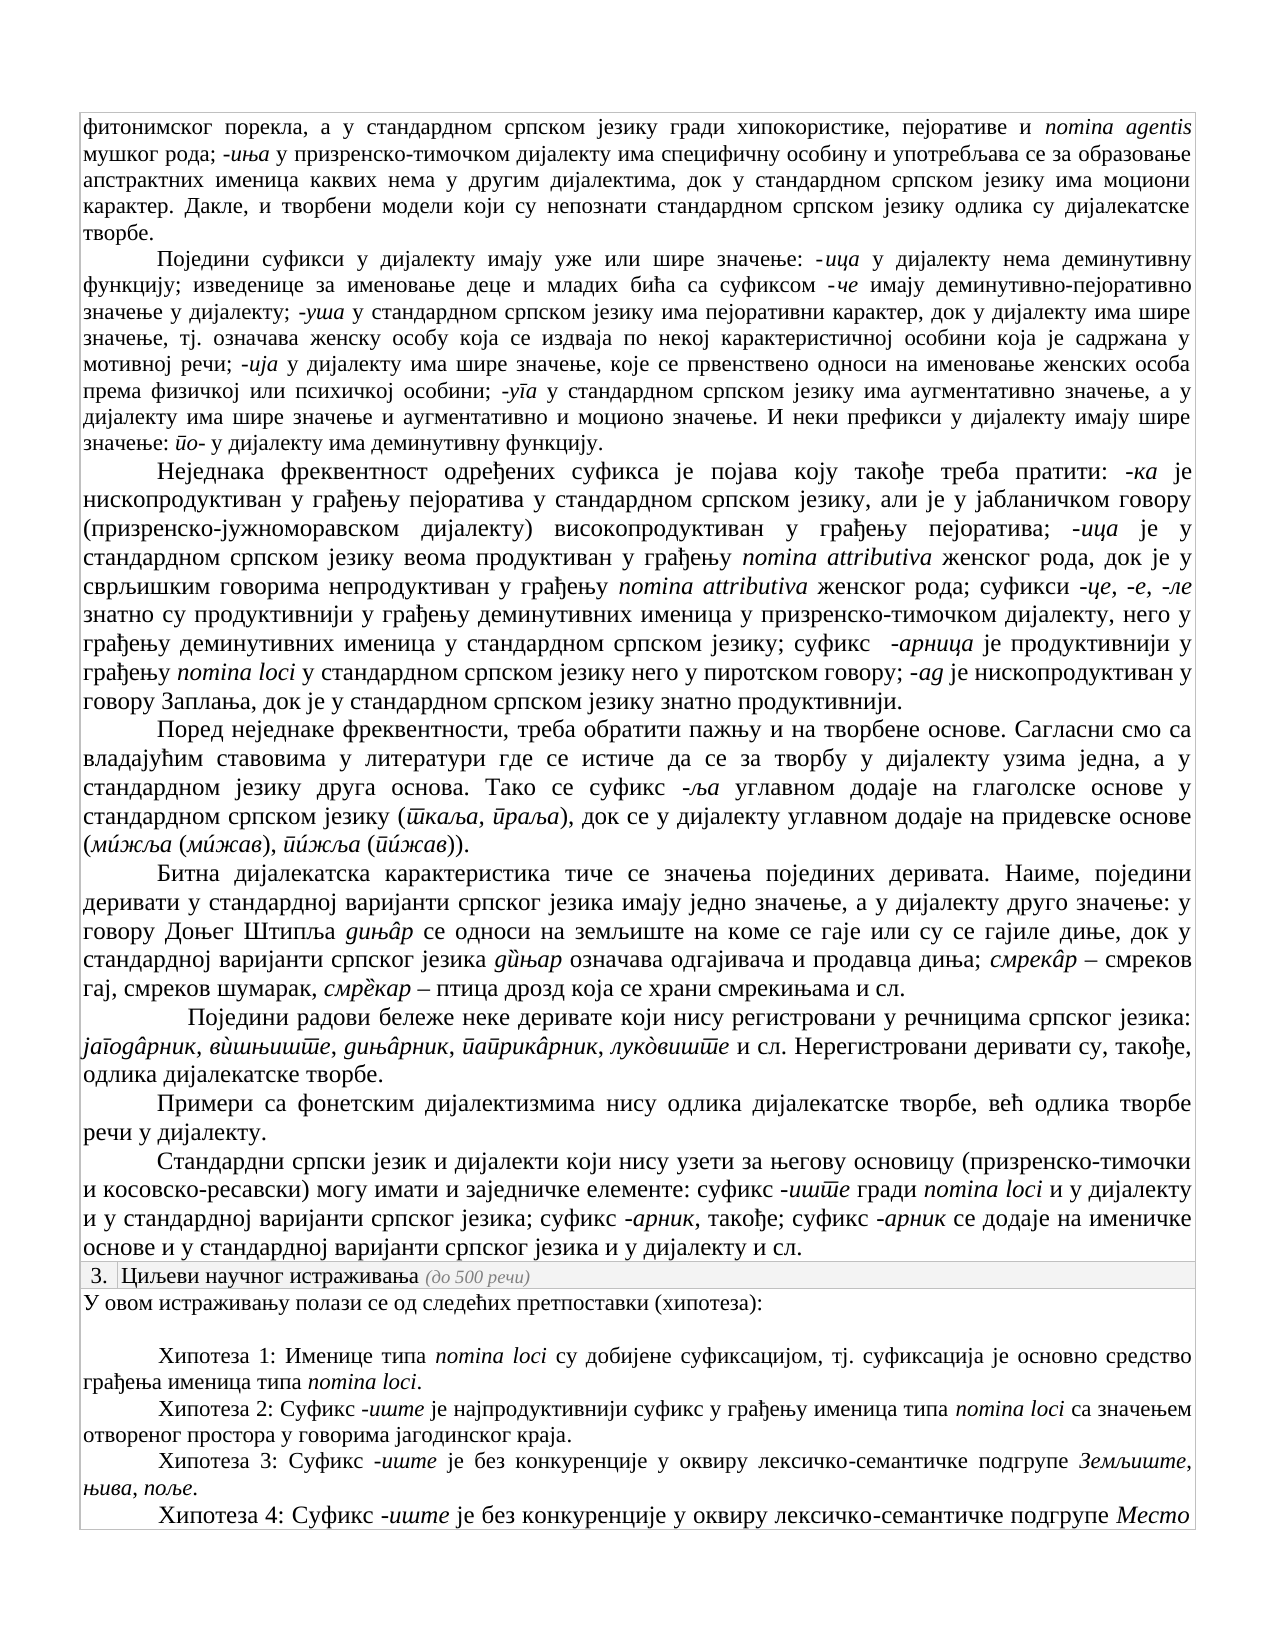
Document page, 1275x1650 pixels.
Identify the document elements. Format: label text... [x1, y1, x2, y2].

table_cell Циљеви научног истраживања (до 500 речи) [118, 1262, 1195, 1288]
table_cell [81, 1289, 1195, 1529]
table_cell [81, 113, 1195, 1261]
table_cell 3. [81, 1262, 117, 1288]
